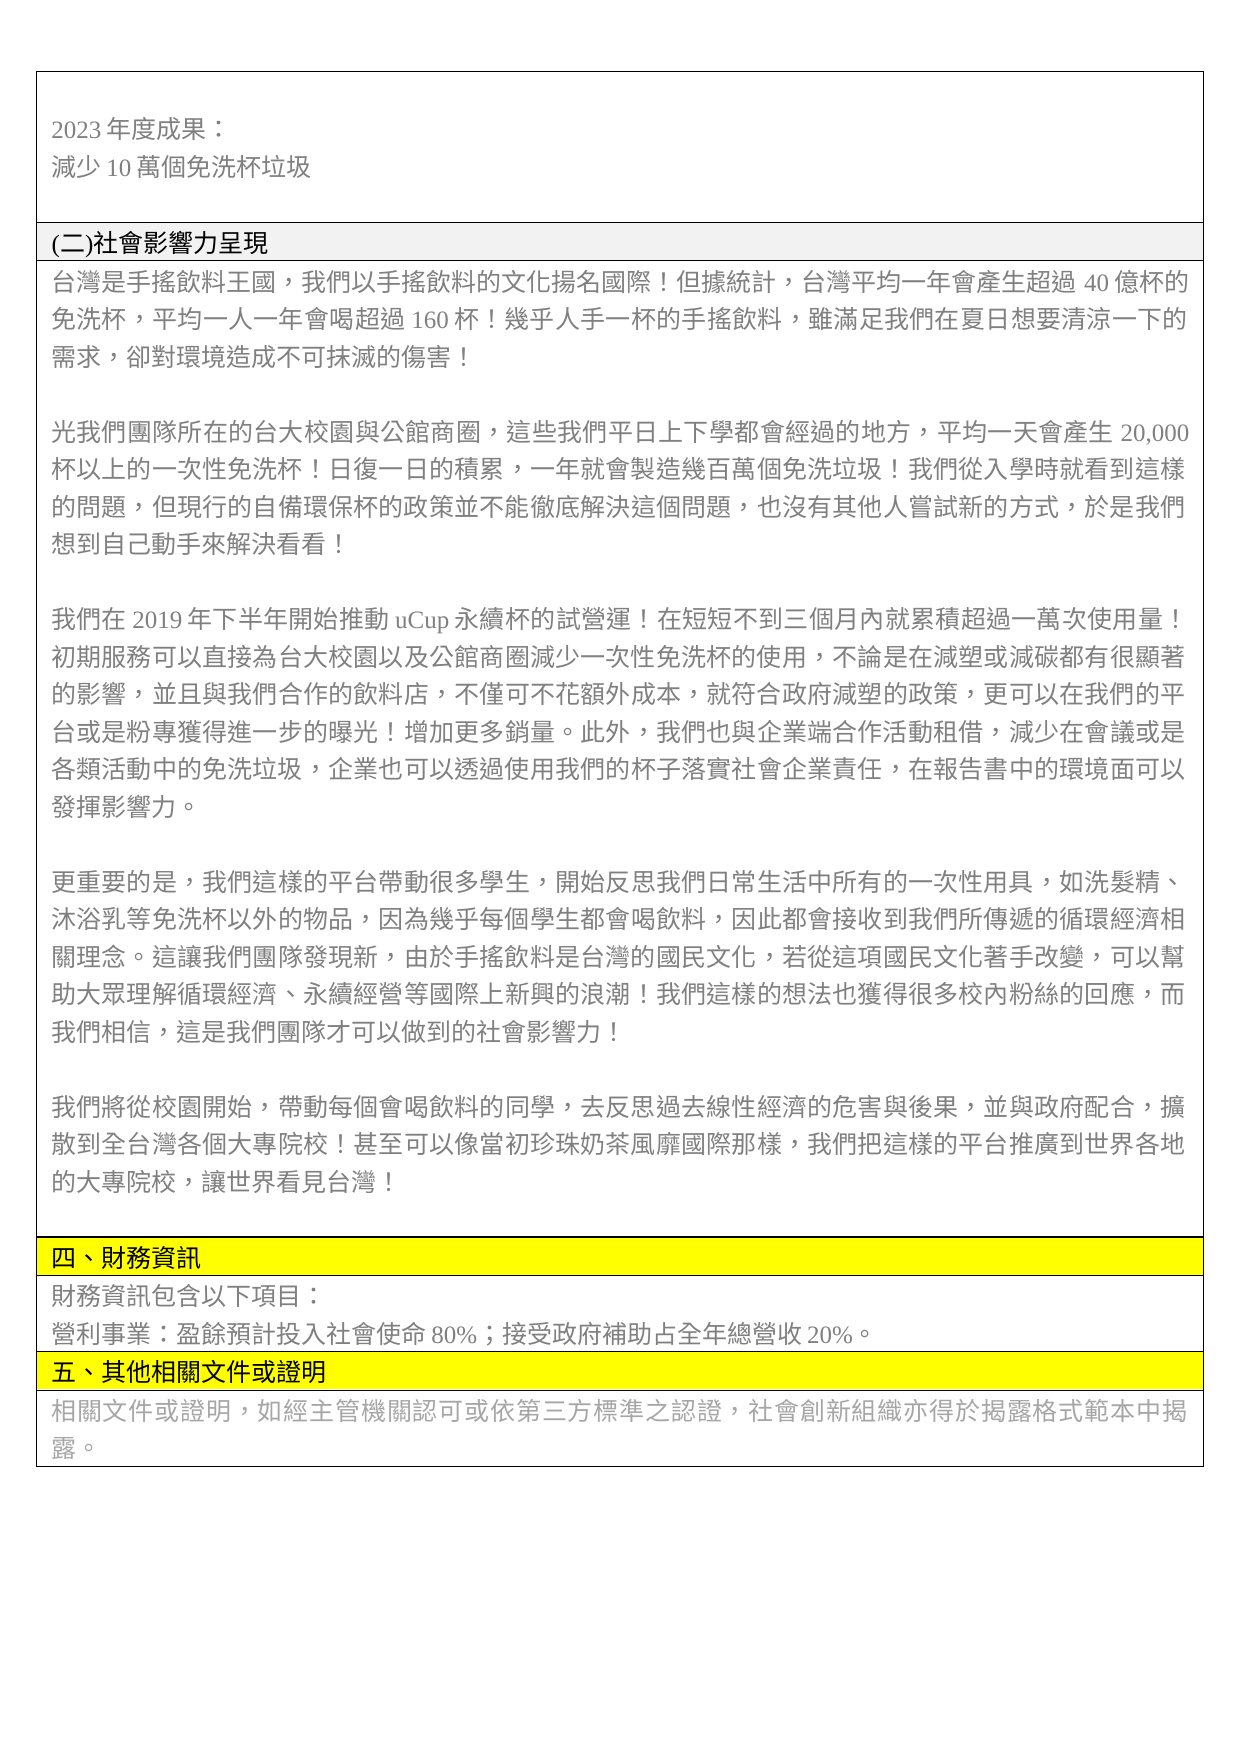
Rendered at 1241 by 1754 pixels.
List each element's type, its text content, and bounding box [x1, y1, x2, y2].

table_cell 相關文件或證明，如經主管機關認可或依第三方標準之認證，社會創新組織亦得於揭露格式範本中揭露。 [37, 1391, 1203, 1466]
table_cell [37, 72, 1203, 222]
table_cell 台灣是手搖飲料王國，我們以手搖飲料的文化揚名國際！但據統計，台灣平均一年會產生超過40億杯的免洗杯，平均一人一年會喝超過160杯！幾乎人手一杯的手搖飲料，雖滿足我們在夏日想要清涼一下的需求，卻對環境造成不可抹滅的傷害！ 光我們團隊所在的台大校園與公館商圈，這些我們平日上下學都會經過的地方，平均一天會產生20,000杯以上的一次性免洗杯！日復一日的積累，一年就會製造幾百萬個免洗垃圾！我們從入學時就看到這樣的問題，但現行的自備環保杯的政策並不能徹底解決這個問題，也沒有其他人嘗試新的方式，於是我們想到自己動手來解決看看！ 我們在2019年下半年開始推動uCup永續杯的試營運！在短短不到三個月內就累積超過一萬次使用量！初期服務可以直接為台大校園以及公館商圈減少一次性免洗杯的使用，不論是在減塑或減碳都有很顯著的影響，並且與我們合作的飲料店，不僅可不花額外成本，就符合政府減塑的政策，更可以在我們的平台或是粉專獲得進一步的曝光！增加更多銷量。此外，我們也與企業端合作活動租借，減少在會議或是各類活動中的免洗垃圾，企業也可以透過使用我們的杯子落實社會企業責任，在報告書中的環境面可以發揮影響力。 更重要的是，我們這樣的平台帶動很多學生，開始反思我們日常生活中所有的一次性用具，如洗髮精、沐浴乳等免洗杯以外的物品，因為幾乎每個學生都會喝飲料，因此都會接收到我們所傳遞的循環經濟相關理念。這讓我們團隊發現新，由於手搖飲料是台灣的國民文化，若從這項國民文化著手改變，可以幫助大眾理解循環經濟、永續經營等國際上新興的浪潮！我們這樣的想法也獲得很多校內粉絲的回應，而我們相信，這是我們團隊才可以做到的社會影響力！ 我們將從校園開始，帶動每個會喝飲料的同學，去反思過去線性經濟的危害與後果，並與政府配合，擴散到全台灣各個大專院校！甚至可以像當初珍珠奶茶風靡國際那樣，我們把這樣的平台推廣到世界各地的大專院校，讓世界看見台灣！ [37, 261, 1203, 1236]
table_cell 四、財務資訊 [37, 1238, 1203, 1275]
table_cell (二)社會影響力呈現 [37, 223, 1203, 260]
table_cell 財務資訊包含以下項目： 營利事業：盈餘預計投入社會使命80%；接受政府補助占全年總營收20%。 [37, 1276, 1203, 1351]
table_cell 五、其他相關文件或證明 [37, 1352, 1203, 1389]
